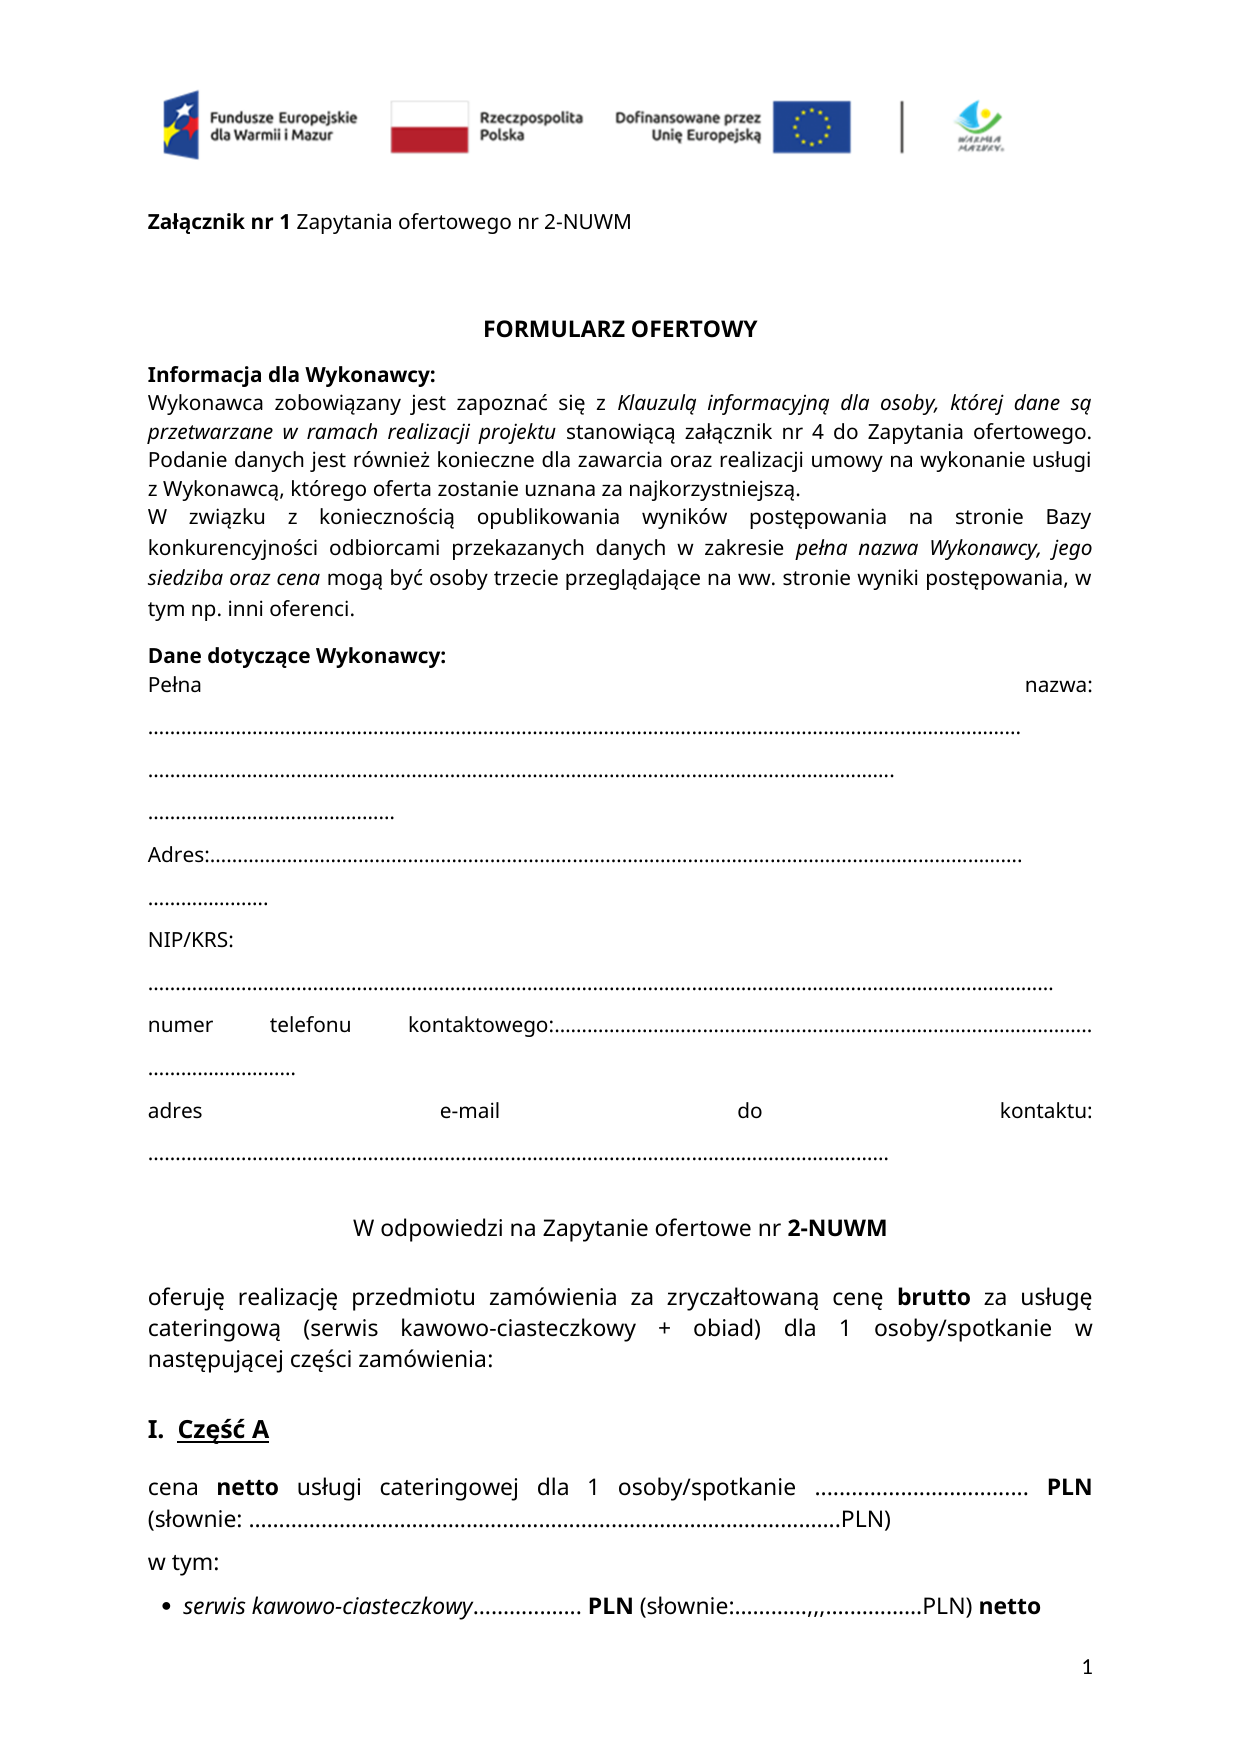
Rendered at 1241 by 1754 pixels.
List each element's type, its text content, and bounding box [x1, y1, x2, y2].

list serwis kawowo-ciasteczkowy………..……. PLN (słownie:…………,,,.……………PLN) netto [162, 1590, 1093, 1621]
text Pełna nazwa:…………………………………………………………………………………………………………………………………………... [148, 670, 1093, 741]
text NIP/KRS:………………………………………………………………………………………………………………………………………………… [148, 925, 1093, 996]
text w tym: [148, 1546, 1093, 1577]
text Adres:………………………………………………………………………………………………………………………………….…………………. [148, 840, 1093, 911]
text Załącznik nr 1 Zapytania ofertowego nr 2-NUWM [148, 207, 1093, 236]
text oferuję realizację przedmiotu zamówienia za zryczałtowaną cenę brutto za usługę cateringową (serwis kawowo-ciasteczkowy + obiad) dla 1 osoby/spotkanie w następującej części zamówienia: [148, 1281, 1093, 1375]
text FORMULARZ OFERTOWY [148, 313, 1093, 344]
text adres e-mail do kontaktu:……………………………………………………………………………………………………………………… [148, 1096, 1093, 1167]
text Wykonawca zobowiązany jest zapoznać się z Klauzulą informacyjną dla osoby, której dane są przetwarzane w ramach realizacji projektu stanowiącą załącznik nr 4 do Zapytania ofertowego. Podanie danych jest również konieczne dla zawarcia oraz realizacji umowy na wykonanie usługi z Wykonawcą, którego oferta zostanie uznana za najkorzystniejszą. [148, 388, 1093, 502]
text cena netto usługi cateringowej dla 1 osoby/spotkanie ...................…….......... PLN (słownie: …………………………………………………………………………….……….PLN) [148, 1471, 1093, 1534]
list Część A [148, 1412, 1093, 1446]
picture [147, 73, 1101, 179]
text W odpowiedzi na Zapytanie ofertowe nr 2-NUWM [148, 1212, 1093, 1243]
text ……………………………………………………………………………………………………………………….……………………………………… [148, 755, 1093, 826]
text Dane dotyczące Wykonawcy: [148, 641, 1093, 670]
text Informacja dla Wykonawcy: [148, 360, 1093, 388]
text W związku z koniecznością opublikowania wyników postępowania na stronie Bazy konkurencyjności odbiorcami przekazanych danych w zakresie pełna nazwa Wykonawcy, jego siedziba oraz cena mogą być osoby trzecie przeglądające na ww. stronie wyniki postępowania, w tym np. inni oferenci. [148, 502, 1093, 622]
text numer telefonu kontaktowego:……………………………………………………………………………………..……………………… [148, 1011, 1093, 1082]
